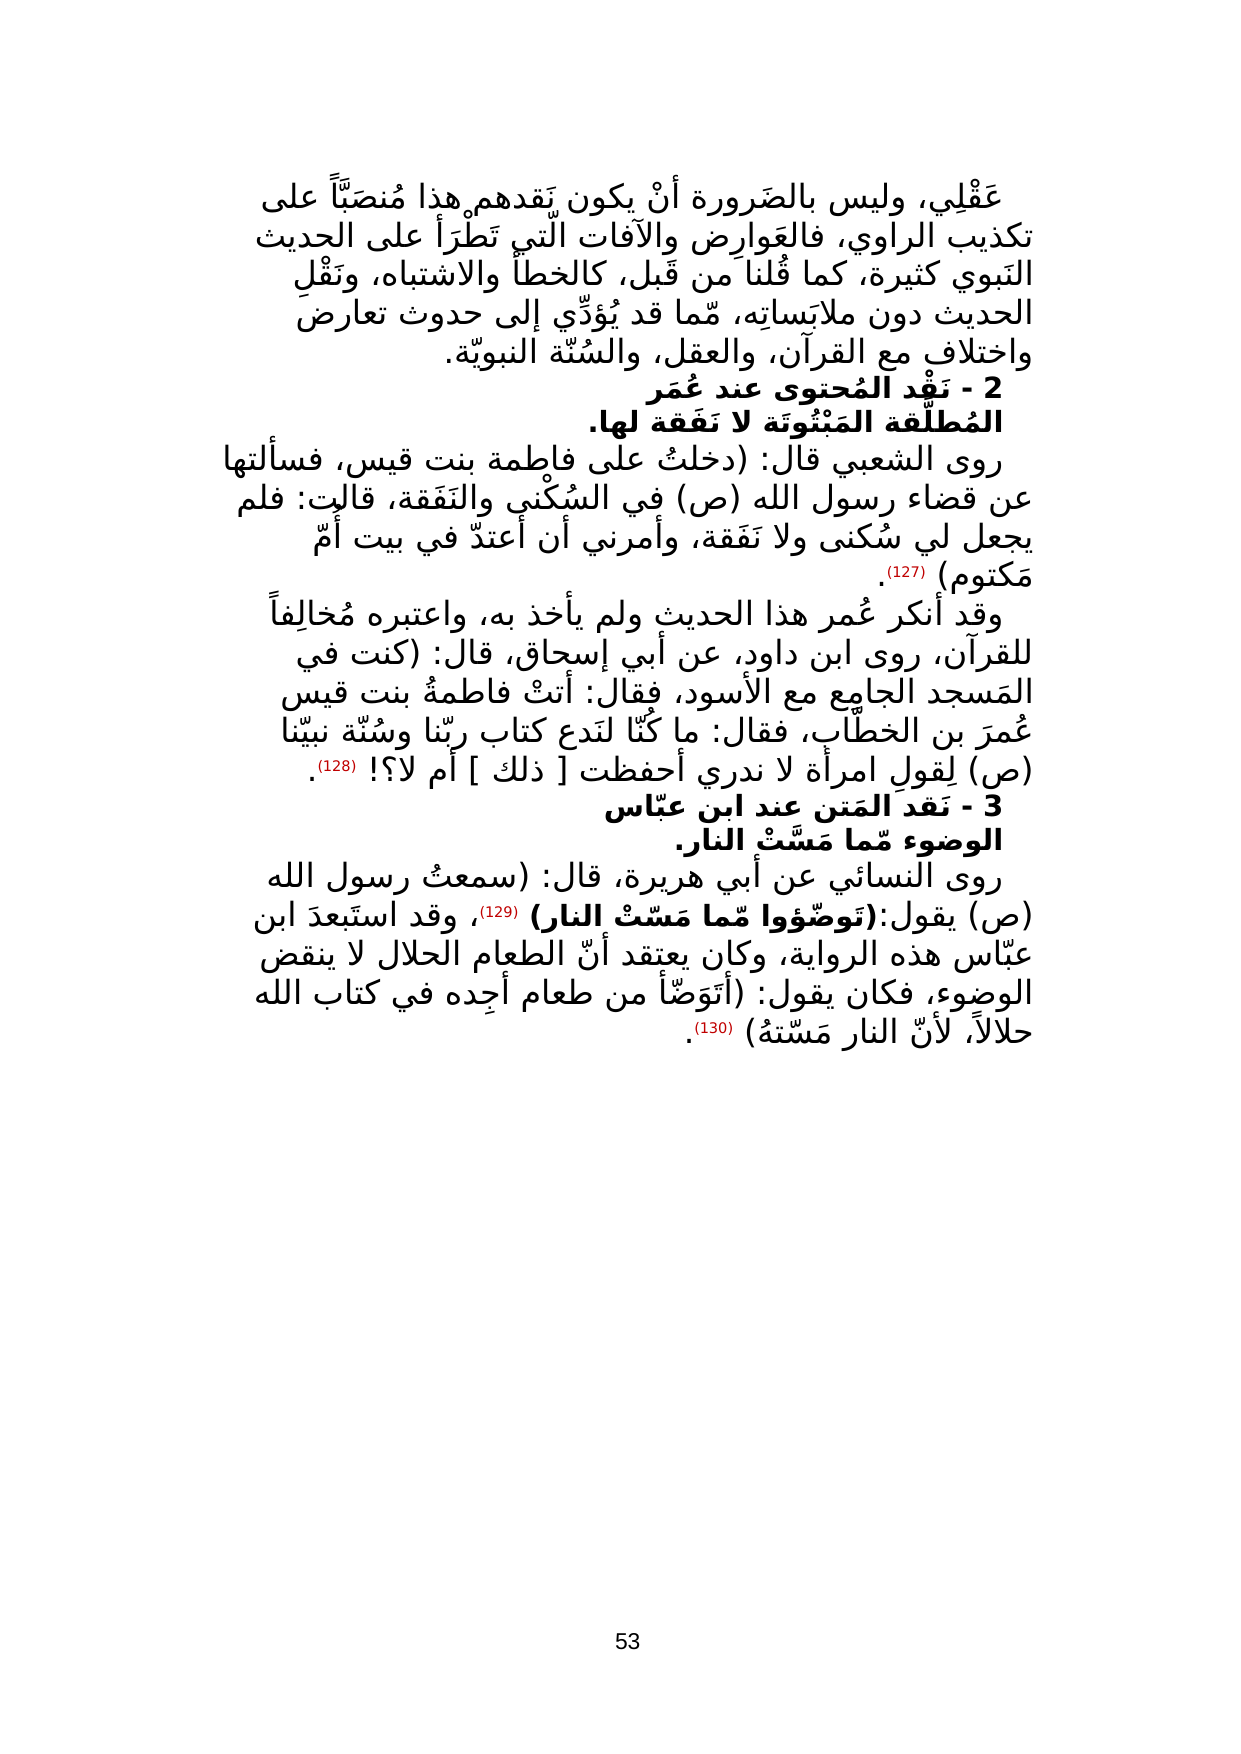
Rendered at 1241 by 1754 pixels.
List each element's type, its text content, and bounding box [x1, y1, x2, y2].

text عَقْلِي، وليس بالضَرورة أنْ يكون نَقدهم هذا مُنصَبَّاً على تكذيب الراوي، فالعَوارِض والآفات الّتي تَطْرَأ على الحديث النَبوي كثيرة، كما قُلنا من قَبل، كالخطأ والاشتباه، ونَقْلِ الحديث دون ملابَساتِه، مّما قد يُؤدِّي إلى حدوث تعارض واختلاف مع القرآن، والعقل، والسُنّة النبويّة. [222, 177, 1033, 371]
text الوضوء مّما مَسَّتْ النار. [222, 823, 1033, 857]
text روى الشعبي قال: (دخلتُ على فاطمة بنت قيس، فسألتها عن قضاء رسول الله (ص) في السُكْنى والنَفَقة، قالت: فلم يجعل لي سُكنى ولا نَفَقة، وأمرني أن أعتدّ في بيت أُمّ مَكتوم) (127). [222, 439, 1033, 595]
text المُطلَّقة المَبْتُوتَة لا نَفَقة لها. [222, 405, 1033, 439]
text 2 - نَقْد المُحتوى عند عُمَر [222, 371, 1033, 405]
text روى النسائي عن أبي هريرة، قال: (سمعتُ رسول الله (ص) يقول:(تَوضّؤوا مّما مَسّتْ النار) (129)، وقد استَبعدَ ابن عبّاس هذه الرواية، وكان يعتقد أنّ الطعام الحلال لا ينقض الوضوء، فكان يقول: (أتَوَضّأ من طعام أجِده في كتاب الله حلالاً، لأنّ النار مَسّتهُ) (130). [222, 857, 1033, 1051]
text وقد أنكر عُمر هذا الحديث ولم يأخذ به، واعتبره مُخالِفاً للقرآن، روى ابن داود، عن أبي إسحاق، قال: (كنت في المَسجد الجامِع مع الأسود، فقال: أتتْ فاطمةُ بنت قيس عُمرَ بن الخطّاب، فقال: ما كُنّا لنَدع كتاب ربّنا وسُنّة نبيّنا (ص) لِقولِ امرأة لا ندري أحفظت [ ذلك ] أم لا؟! (128). [222, 595, 1033, 789]
text 3 - نَقد المَتن عند ابن عبّاس [222, 789, 1033, 823]
